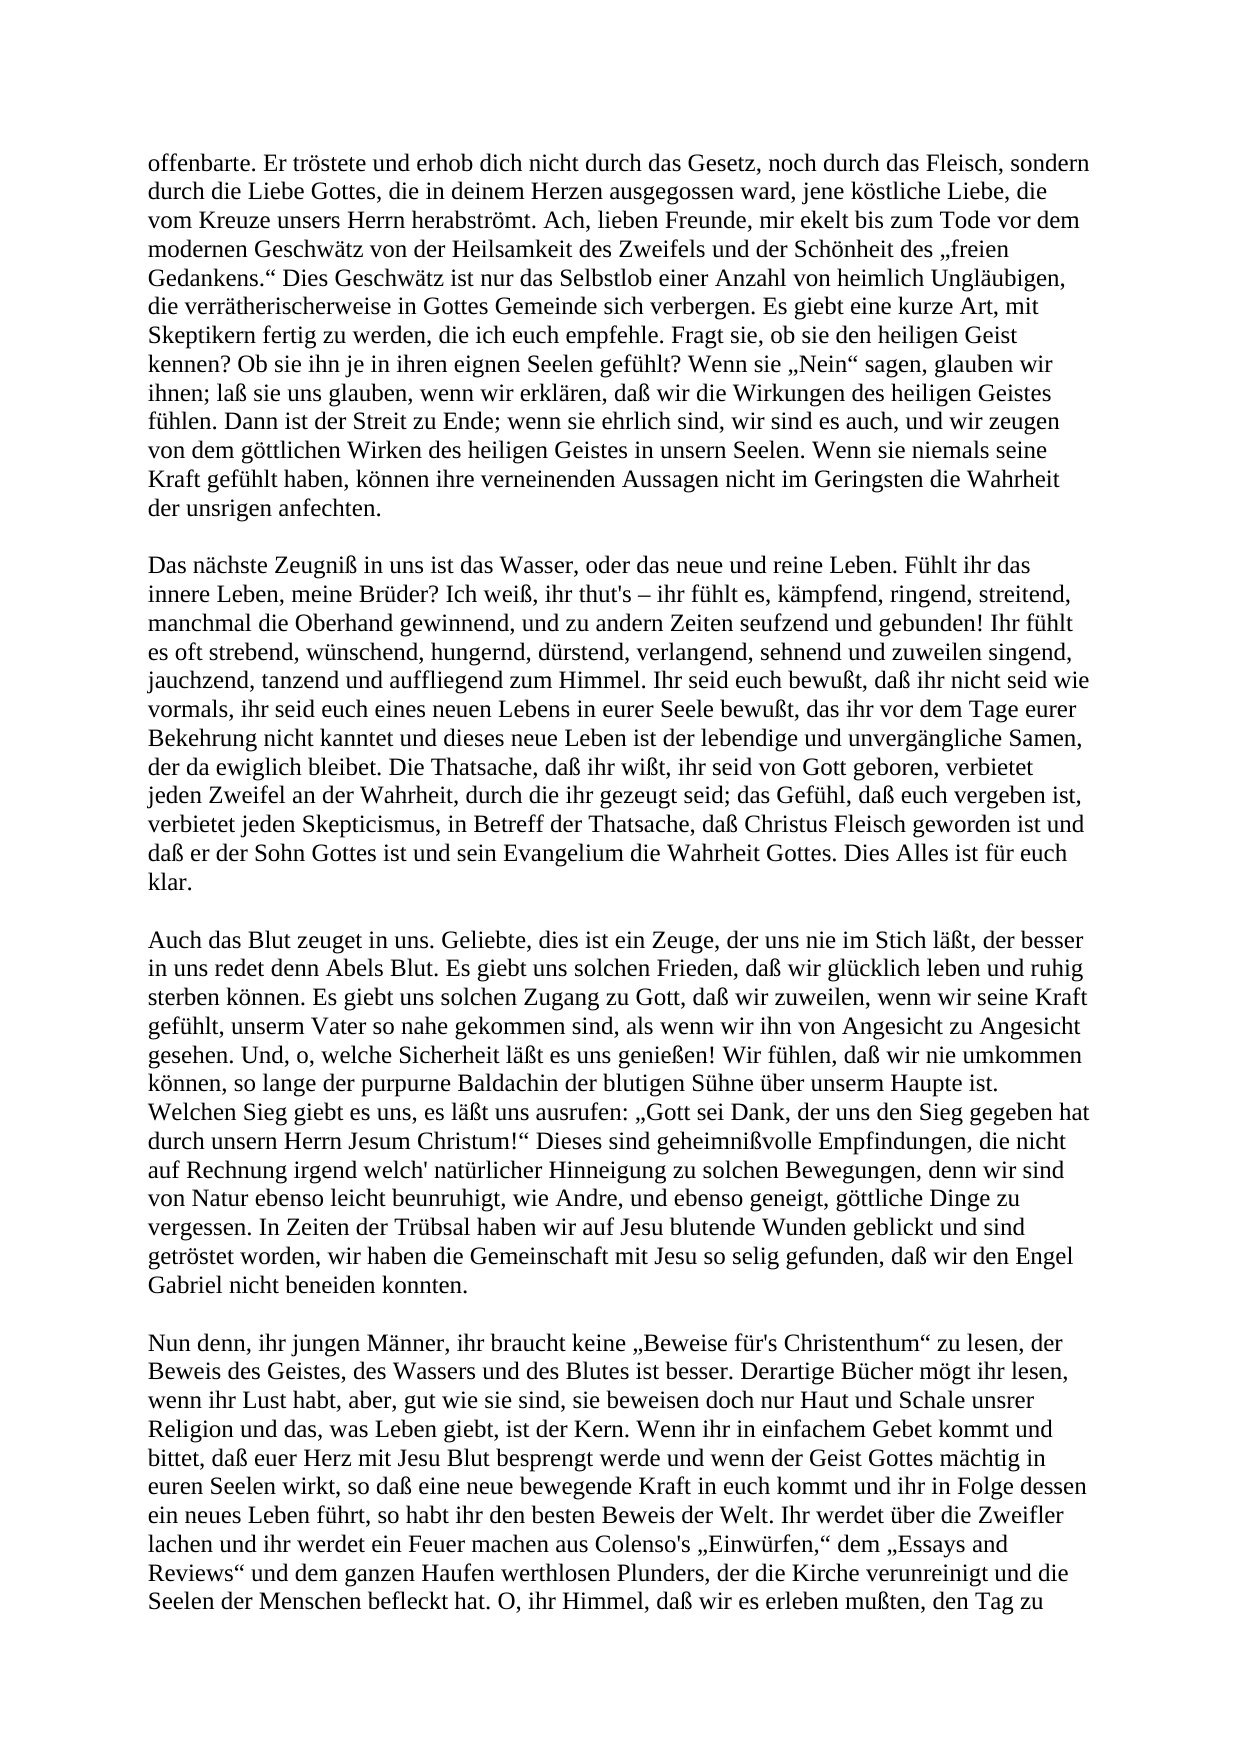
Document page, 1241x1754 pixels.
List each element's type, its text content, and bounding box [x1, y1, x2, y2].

text Das nächste Zeugniß in uns ist das Wasser, oder das neue und reine Leben. Fühlt ihr das innere Leben, meine Brüder? Ich weiß, ihr thut's – ihr fühlt es, kämpfend, ringend, streitend, manchmal die Oberhand gewinnend, und zu andern Zeiten seufzend und gebunden! Ihr fühlt es oft strebend, wünschend, hungernd, dürstend, verlangend, sehnend und zuweilen singend, jauchzend, tanzend und auffliegend zum Himmel. Ihr seid euch bewußt, daß ihr nicht seid wie vormals, ihr seid euch eines neuen Lebens in eurer Seele bewußt, das ihr vor dem Tage eurer Bekehrung nicht kanntet und dieses neue Leben ist der lebendige und unvergängliche Samen, der da ewiglich bleibet. Die Thatsache, daß ihr wißt, ihr seid von Gott geboren, verbietet jeden Zweifel an der Wahrheit, durch die ihr gezeugt seid; das Gefühl, daß euch vergeben ist, verbietet jeden Skepticismus, in Betreff der Thatsache, daß Christus Fleisch geworden ist und daß er der Sohn Gottes ist und sein Evangelium die Wahrheit Gottes. Dies Alles ist für euch klar. [148, 551, 1093, 896]
text Auch das Blut zeuget in uns. Geliebte, dies ist ein Zeuge, der uns nie im Stich läßt, der besser in uns redet denn Abels Blut. Es giebt uns solchen Frieden, daß wir glücklich leben und ruhig sterben können. Es giebt uns solchen Zugang zu Gott, daß wir zuweilen, wenn wir seine Kraft gefühlt, unserm Vater so nahe gekommen sind, als wenn wir ihn von Angesicht zu Angesicht gesehen. Und, o, welche Sicherheit läßt es uns genießen! Wir fühlen, daß wir nie umkommen können, so lange der purpurne Baldachin der blutigen Sühne über unserm Haupte ist. Welchen Sieg giebt es uns, es läßt uns ausrufen: „Gott sei Dank, der uns den Sieg gegeben hat durch unsern Herrn Jesum Christum!“ Dieses sind geheimnißvolle Empfindungen, die nicht auf Rechnung irgend welch' natürlicher Hinneigung zu solchen Bewegungen, denn wir sind von Natur ebenso leicht beunruhigt, wie Andre, und ebenso geneigt, göttliche Dinge zu vergessen. In Zeiten der Trübsal haben wir auf Jesu blutende Wunden geblickt und sind getröstet worden, wir haben die Gemeinschaft mit Jesu so selig gefunden, daß wir den Engel Gabriel nicht beneiden konnten. [148, 925, 1093, 1298]
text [148, 148, 1093, 521]
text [148, 1328, 1093, 1615]
